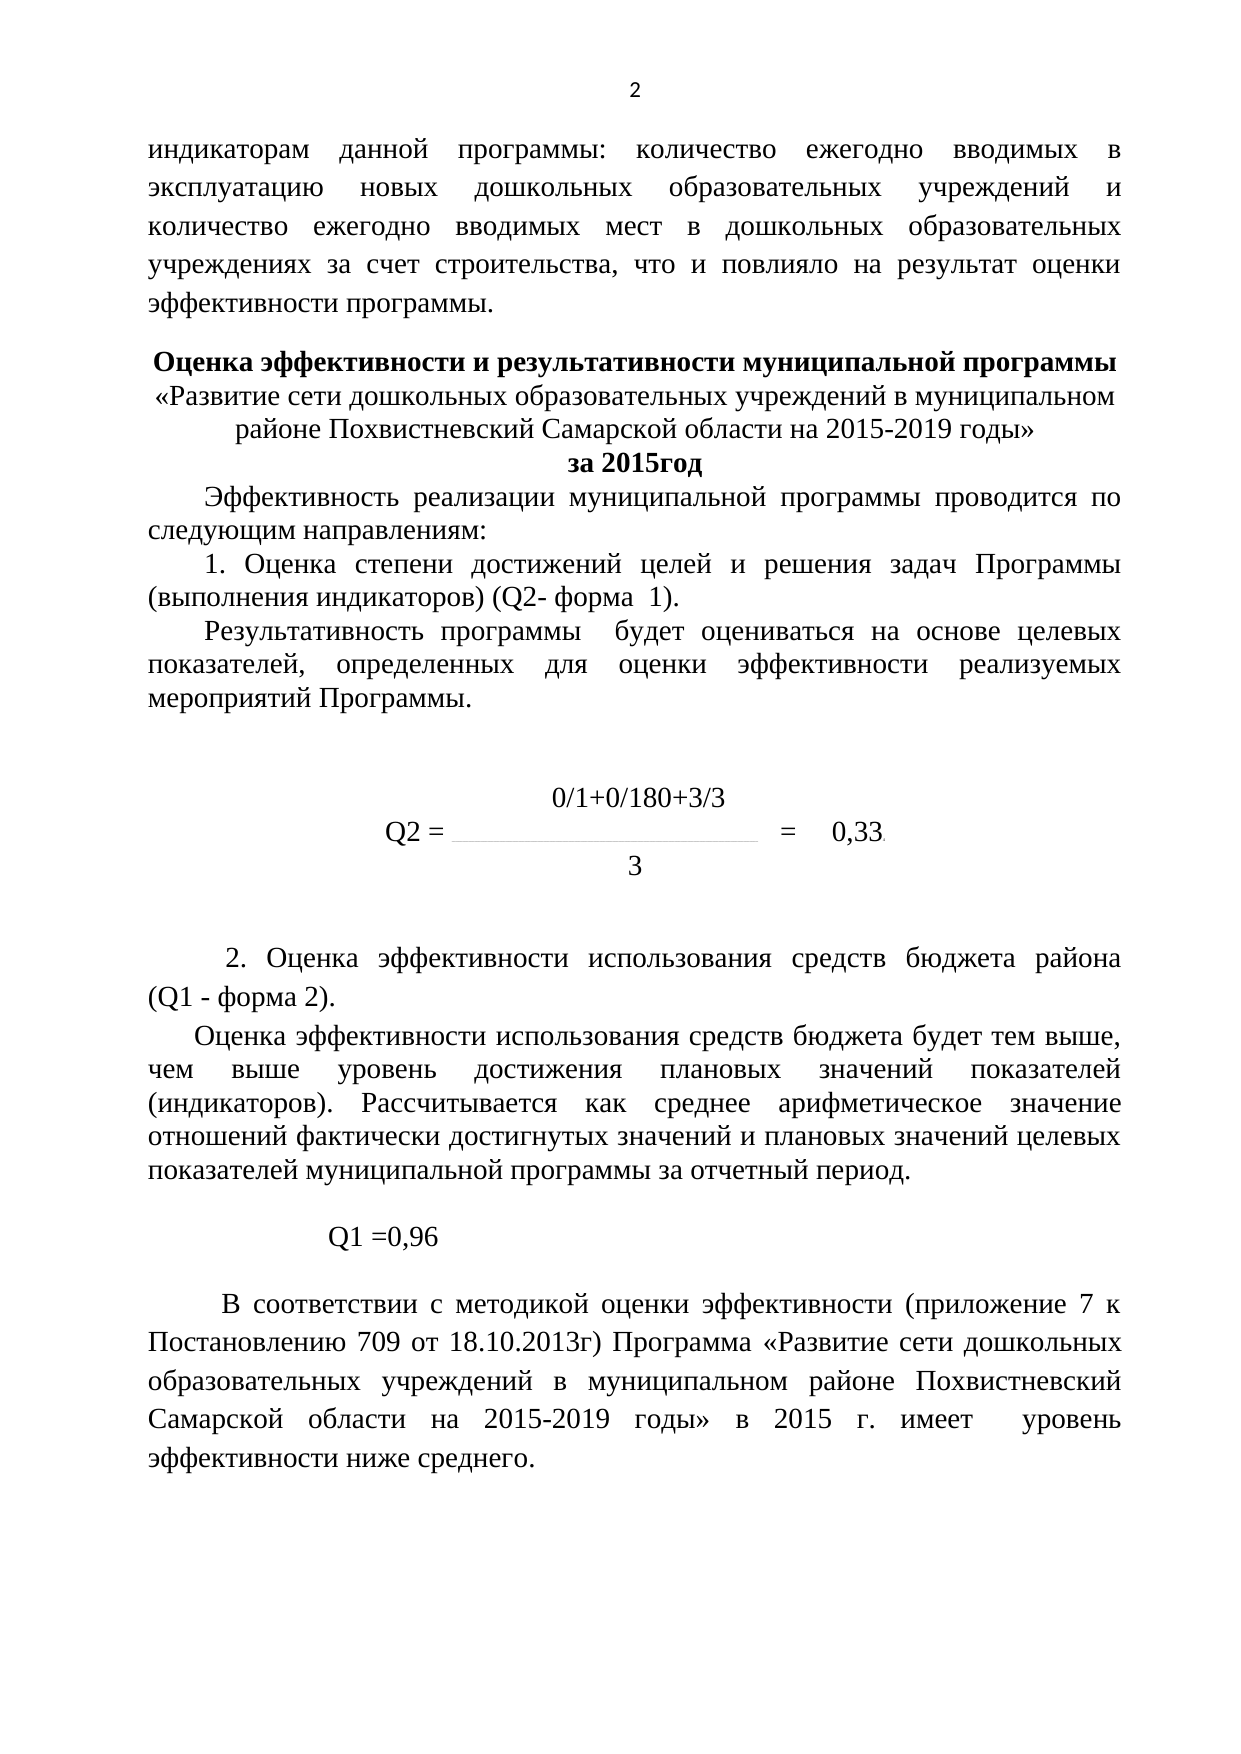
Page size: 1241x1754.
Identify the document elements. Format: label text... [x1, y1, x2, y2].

text Оценка эффективности использования средств бюджета будет тем выше, чем выше уровень достижения плановых значений показателей (индикаторов). Рассчитывается как среднее арифметическое значение отношений фактически достигнутых значений и плановых значений целевых показателей муниципальной программы за отчетный период. [148, 1018, 1122, 1185]
text 0/1+0/180+3/3 [148, 781, 1122, 814]
text Q2 = ___________________________________________________________________________________________________________________________________________________ = 0,334 3 [148, 814, 1122, 881]
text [148, 131, 1122, 319]
text В соответствии с методикой оценки эффективности (приложение 7 к Постановлению 709 от 18.10.2013г) Программа «Развитие сети дошкольных образовательных учреждений в муниципальном районе Похвистневский Самарской области на 2015-2019 годы» в 2015 г. имеет уровень эффективности ниже среднего. [148, 1286, 1122, 1474]
text 1. Оценка степени достижений целей и решения задач Программы (выполнения индикаторов) (Q2- форма 1). [148, 546, 1122, 613]
text Q1 =0,96 [148, 1219, 1122, 1252]
title за 2015год [148, 445, 1122, 479]
text Эффективность реализации муниципальной программы проводится по следующим направлениям: [148, 479, 1122, 546]
text Результативность программы будет оцениваться на основе целевых показателей, определенных для оценки эффективности реализуемых мероприятий Программы. [148, 613, 1122, 713]
text 2. Оценка эффективности использования средств бюджета района (Q1 - форма 2). [148, 941, 1122, 1013]
title Оценка эффективности и результативности муниципальной программы «Развитие сети дошкольных образовательных учреждений в муниципальном районе Похвистневский Самарской области на 2015-2019 годы» [148, 344, 1122, 445]
